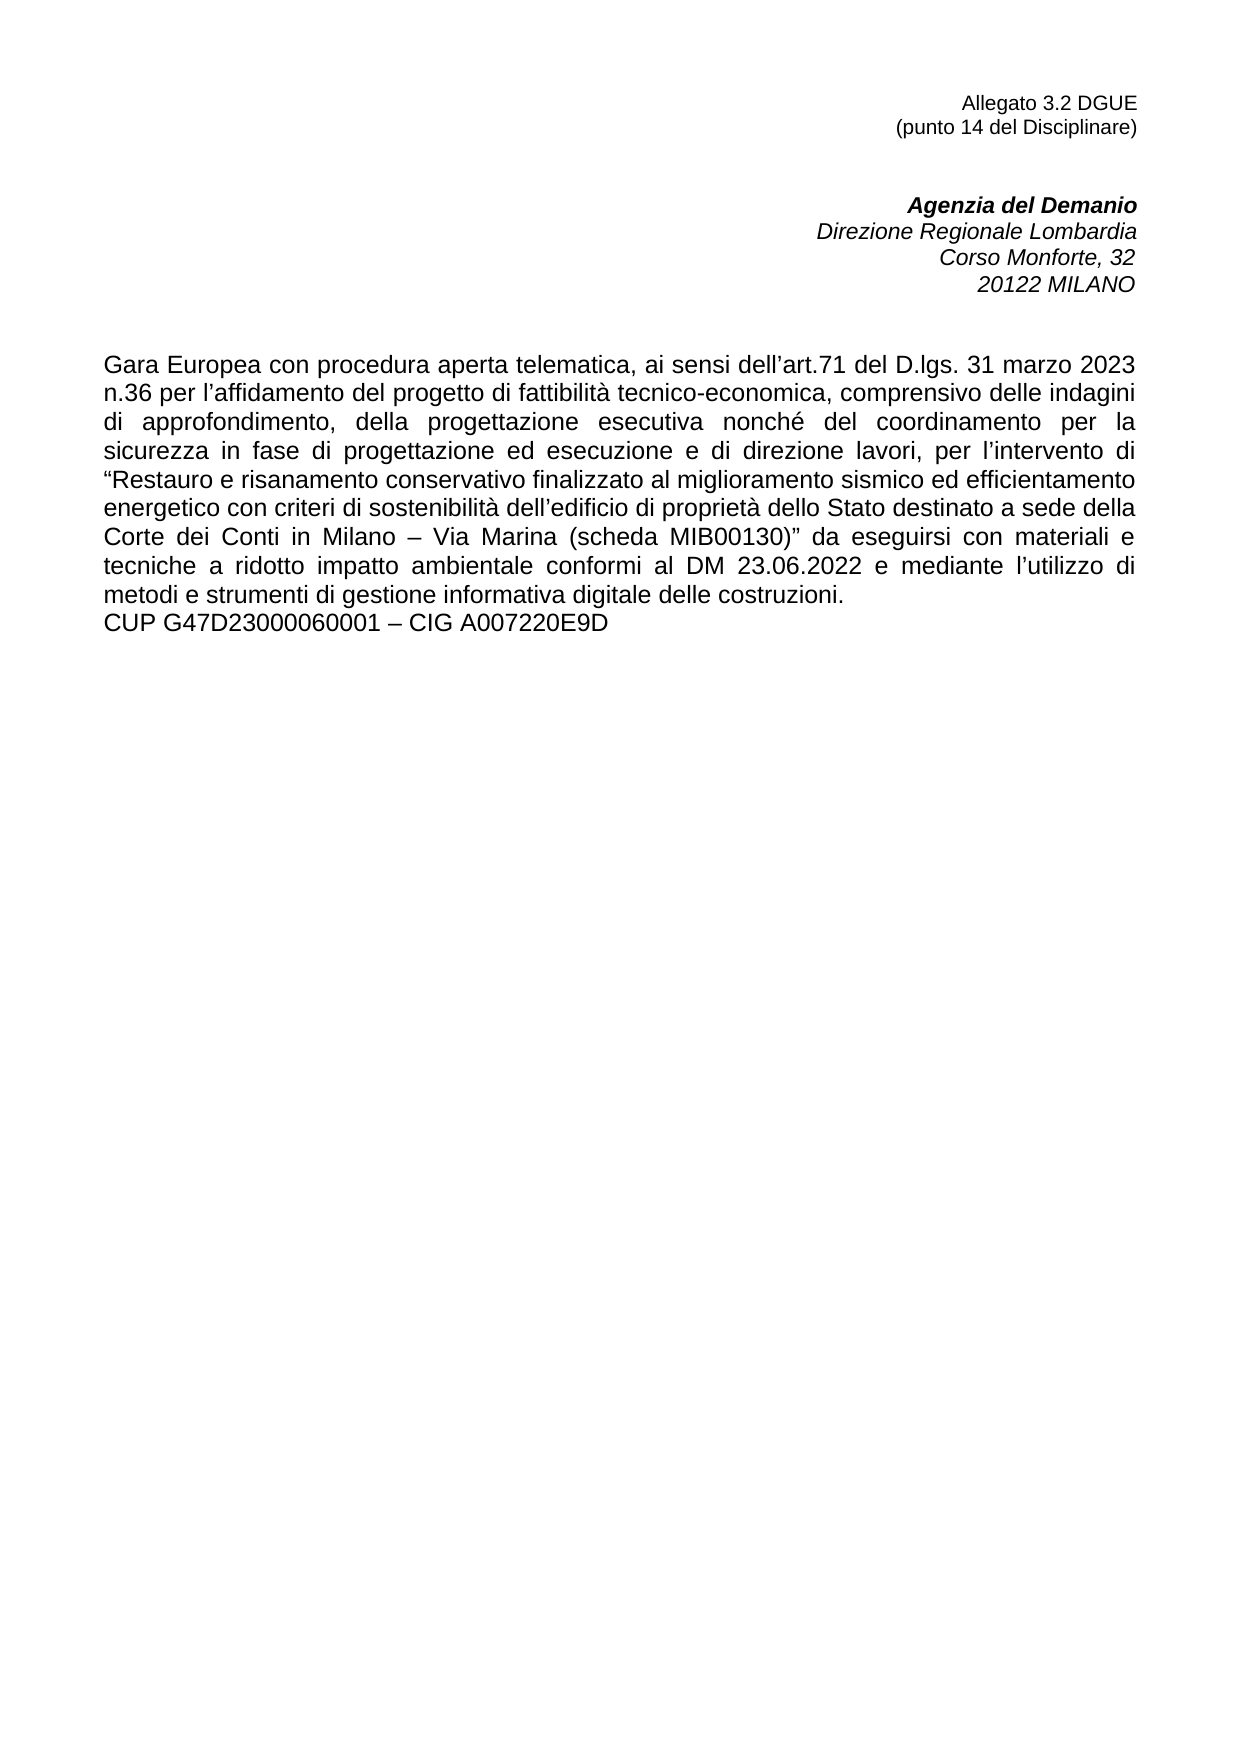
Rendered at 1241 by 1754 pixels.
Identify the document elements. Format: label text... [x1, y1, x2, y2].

text CUP G47D23000060001 – CIG A007220E9D [103, 608, 1137, 637]
text Allegato 3.2 DGUE [14, 91, 1137, 115]
text (punto 14 del Disciplinare) [14, 115, 1137, 139]
text Gara Europea con procedura aperta telematica, ai sensi dell’art.71 del D.lgs. 31 marzo 2023 n.36 per l’affidamento del progetto di fattibilità tecnico-economica, comprensivo delle indagini di approfondimento, della progettazione esecutiva nonché del coordinamento per la sicurezza in fase di progettazione ed esecuzione e di direzione lavori, per l’intervento di “Restauro e risanamento conservativo finalizzato al miglioramento sismico ed efficientamento energetico con criteri di sostenibilità dell’edificio di proprietà dello Stato destinato a sede della Corte dei Conti in Milano – Via Marina (scheda MIB00130)” da eseguirsi con materiali e tecniche a ridotto impatto ambientale conformi al DM 23.06.2022 e mediante l’utilizzo di metodi e strumenti di gestione informativa digitale delle costruzioni. [103, 350, 1137, 608]
text Direzione Regionale Lombardia [14, 218, 1137, 244]
text 20122 MILANO [14, 271, 1137, 297]
text Agenzia del Demanio [14, 192, 1137, 218]
text Corso Monforte, 32 [14, 244, 1137, 271]
